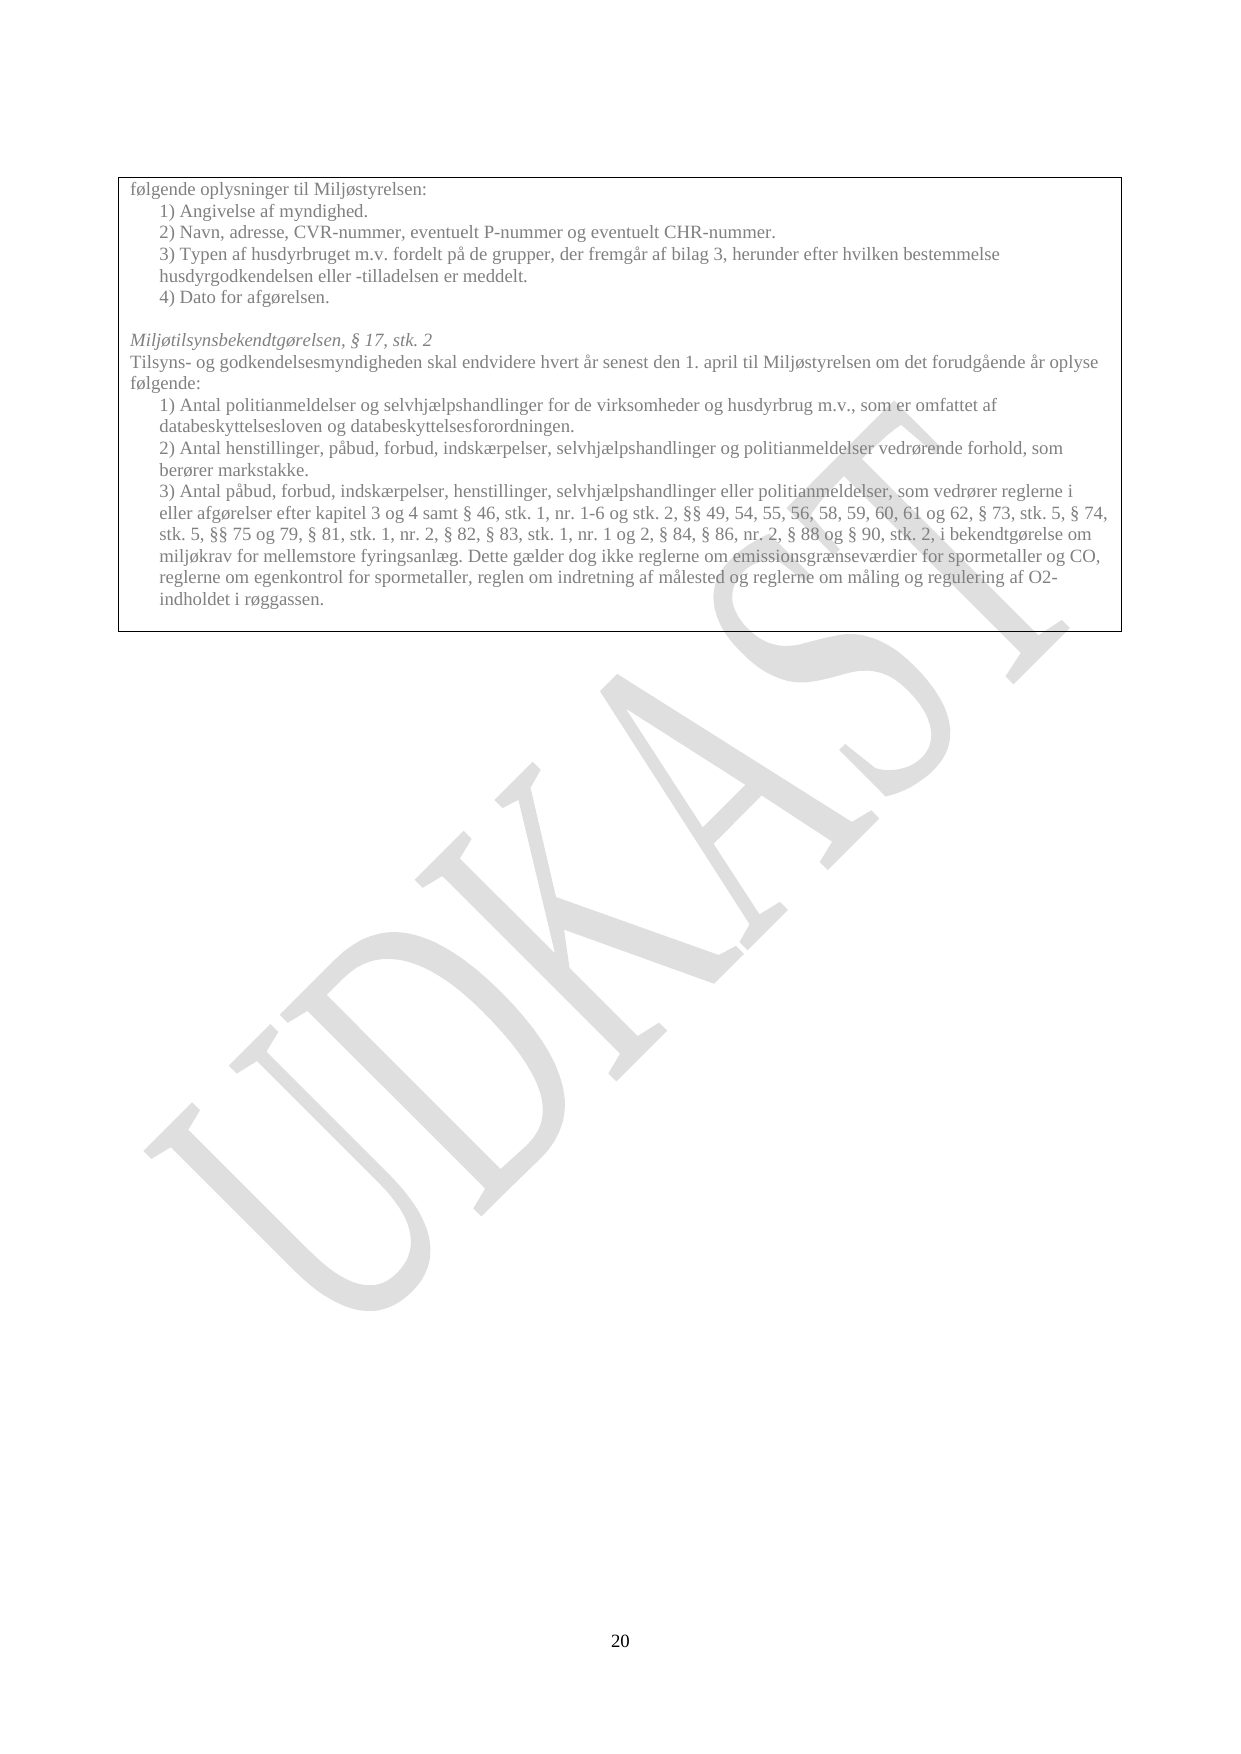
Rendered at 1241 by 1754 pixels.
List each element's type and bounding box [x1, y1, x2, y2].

table_cell [119, 178, 1121, 631]
